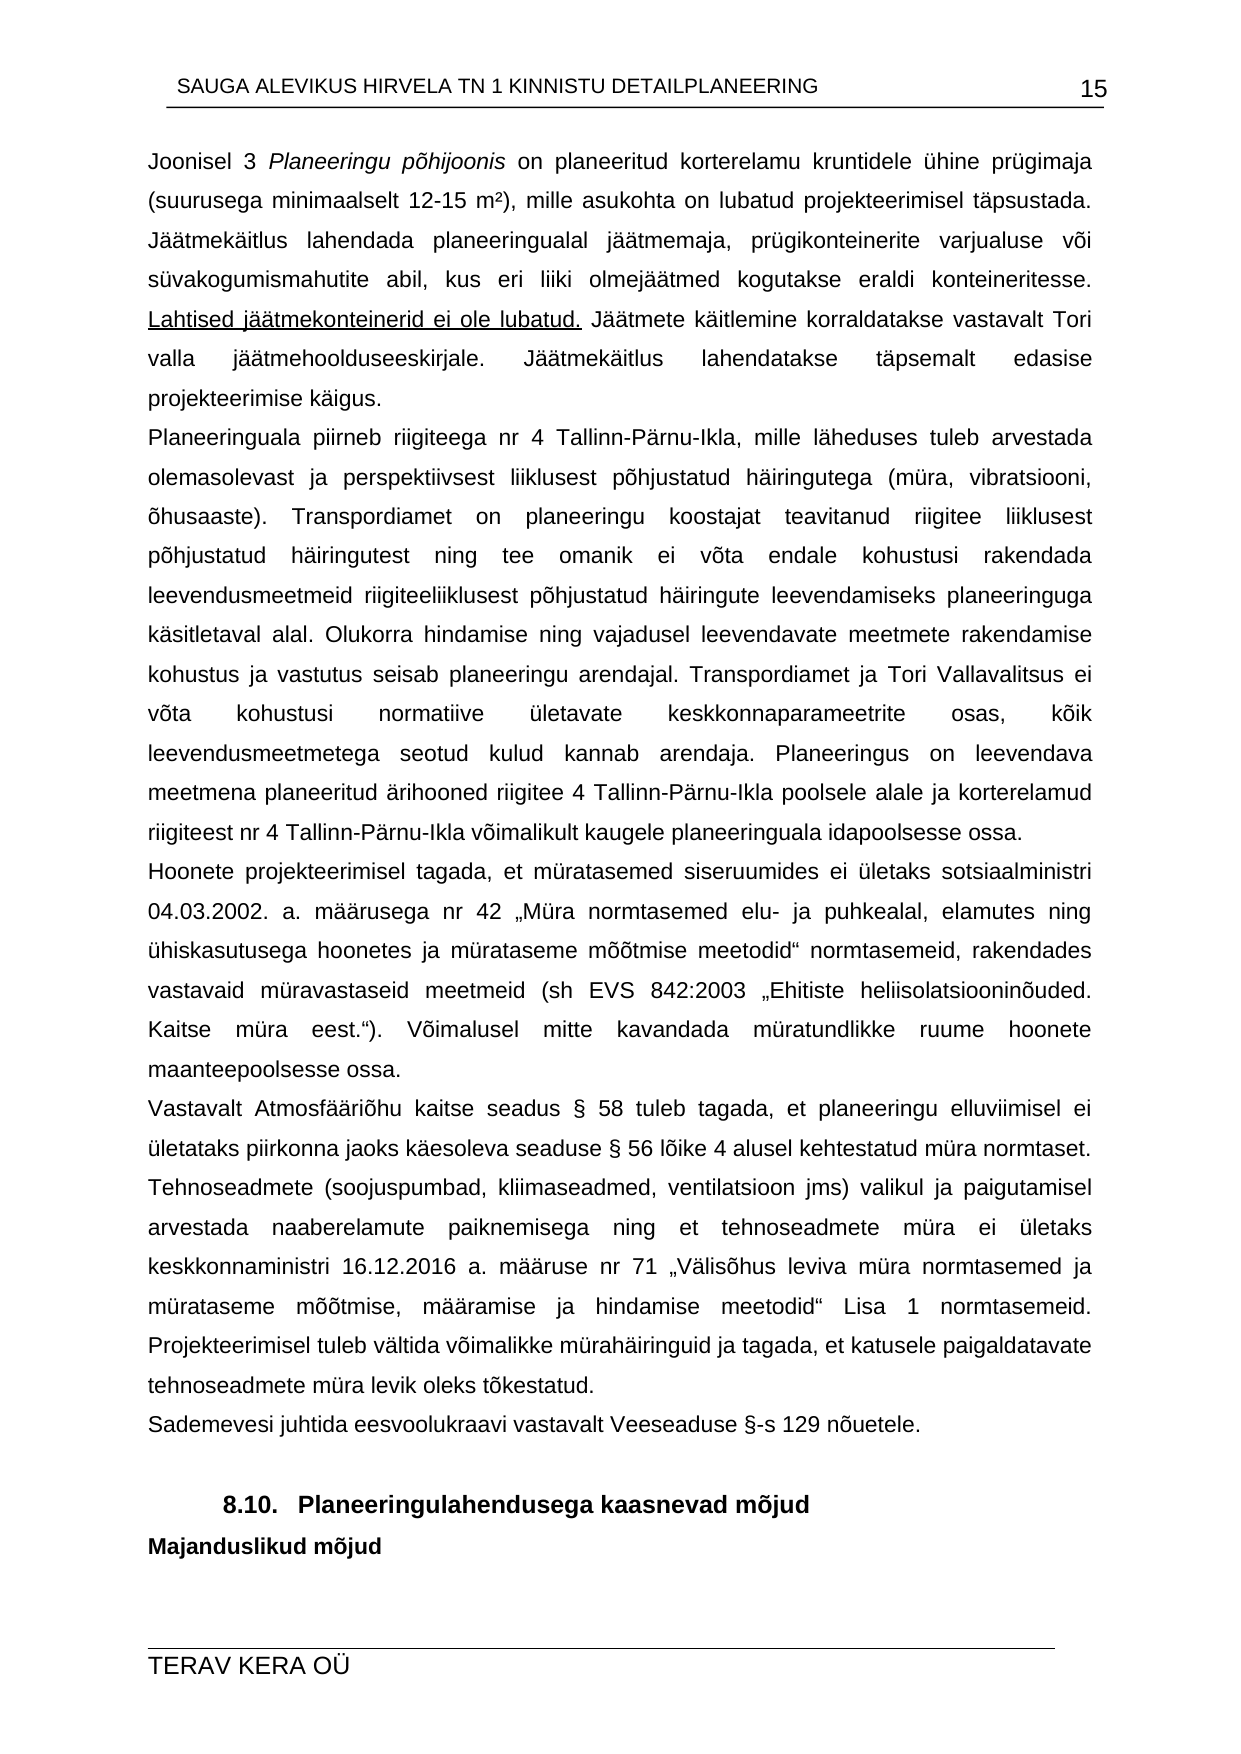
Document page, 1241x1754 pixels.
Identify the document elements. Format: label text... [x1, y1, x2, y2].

text Planeeringuala piirneb riigiteega nr 4 Tallinn-Pärnu-Ikla, mille läheduses tuleb arvestada olemasolevast ja perspektiivsest liiklusest põhjustatud häiringutega (müra, vibratsiooni, õhusaaste). Transpordiamet on planeeringu koostajat teavitanud riigitee liiklusest põhjustatud häiringutest ning tee omanik ei võta endale kohustusi rakendada leevendusmeetmeid riigiteeliiklusest põhjustatud häiringute leevendamiseks planeeringuga käsitletaval alal. Olukorra hindamise ning vajadusel leevendavate meetmete rakendamise kohustus ja vastutus seisab planeeringu arendajal. Transpordiamet ja Tori Vallavalitsus ei võta kohustusi normatiive ületavate keskkonnaparameetrite osas, kõik leevendusmeetmetega seotud kulud kannab arendaja. Planeeringus on leevendava meetmena planeeritud ärihooned riigitee 4 Tallinn-Pärnu-Ikla poolsele alale ja korterelamud riigiteest nr 4 Tallinn-Pärnu-Ikla võimalikult kaugele planeeringuala idapoolsesse ossa. [148, 424, 1092, 845]
subtitle Planeeringulahendusega kaasnevad mõjud [223, 1490, 1092, 1519]
text Hoonete projekteerimisel tagada, et müratasemed siseruumides ei ületaks sotsiaalministri 04.03.2002. a. määrusega nr 42 „Müra normtasemed elu- ja puhkealal, elamutes ning ühiskasutusega hoonetes ja mürataseme mõõtmise meetodid“ normtasemeid, rakendades vastavaid müravastaseid meetmeid (sh EVS 842:2003 „Ehitiste heliisolatsiooninõuded. Kaitse müra eest.“). Võimalusel mitte kavandada müratundlikke ruume hoonete maanteepoolsesse ossa. [148, 858, 1092, 1082]
text Sademevesi juhtida eesvoolukraavi vastavalt Veeseaduse §-s 129 nõuetele. [148, 1411, 1092, 1437]
text Joonisel 3 Planeeringu põhijoonis on planeeritud korterelamu kruntidele ühine prügimaja (suurusega minimaalselt 12-15 m²), mille asukohta on lubatud projekteerimisel täpsustada. Jäätmekäitlus lahendada planeeringualal jäätmemaja, prügikonteinerite varjualuse või süvakogumismahutite abil, kus eri liiki olmejäätmed kogutakse eraldi konteineritesse. Lahtised jäätmekonteinerid ei ole lubatud. Jäätmete käitlemine korraldatakse vastavalt Tori valla jäätmehoolduseeskirjale. Jäätmekäitlus lahendatakse täpsemalt edasise projekteerimise käigus. [148, 148, 1092, 411]
text Majanduslikud mõjud [148, 1533, 1092, 1559]
text Vastavalt Atmosfääriõhu kaitse seadus § 58 tuleb tagada, et planeeringu elluviimisel ei ületataks piirkonna jaoks käesoleva seaduse § 56 lõike 4 alusel kehtestatud müra normtaset. Tehnoseadmete (soojuspumbad, kliimaseadmed, ventilatsioon jms) valikul ja paigutamisel arvestada naaberelamute paiknemisega ning et tehnoseadmete müra ei ületaks keskkonnaministri 16.12.2016 a. määruse nr 71 „Välisõhus leviva müra normtasemed ja mürataseme mõõtmise, määramise ja hindamise meetodid“ Lisa 1 normtasemeid. Projekteerimisel tuleb vältida võimalikke mürahäiringuid ja tagada, et katusele paigaldatavate tehnoseadmete müra levik oleks tõkestatud. [148, 1095, 1092, 1398]
